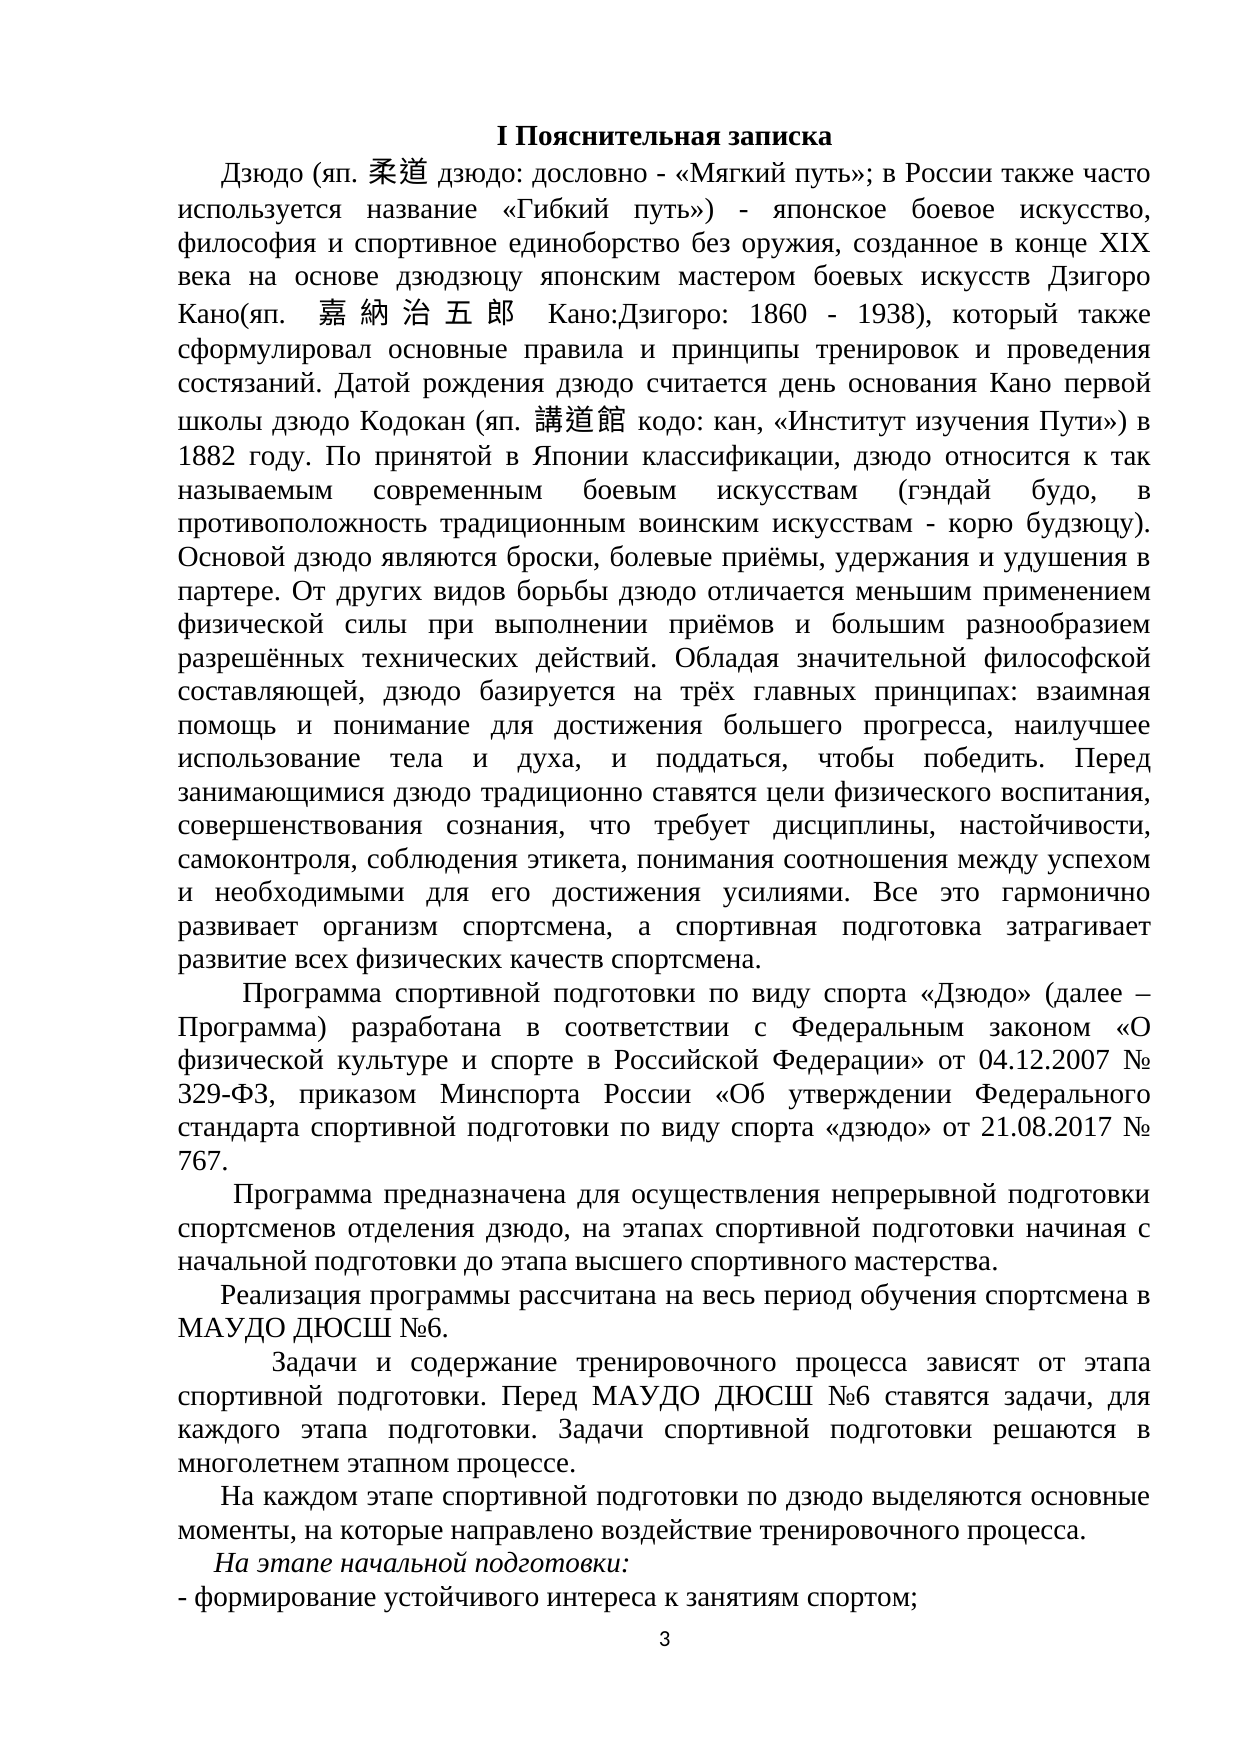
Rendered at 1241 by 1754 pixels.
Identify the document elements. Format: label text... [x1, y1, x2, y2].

text Программа предназначена для осуществления непрерывной подготовки спортсменов отделения дзюдо, на этапах спортивной подготовки начиная с начальной подготовки до этапа высшего спортивного мастерства. [177, 1176, 1152, 1277]
text Дзюдо (яп. 柔道 дзюдо: дословно - «Мягкий путь»; в России также часто используется название «Гибкий путь») - японское боевое искусство, философия и спортивное единоборство без оружия, созданное в конце XIX века на основе дзюдзюцу японским мастером боевых искусств Дзигоро Кано(яп. 嘉納治五郎 Кано:Дзигоро: 1860 - 1938), который также сформулировал основные правила и принципы тренировок и проведения состязаний. Датой рождения дзюдо считается день основания Кано первой школы дзюдо Кодокан (яп. 講道館 кодо: кан, «Институт изучения Пути») в 1882 году. По принятой в Японии классификации, дзюдо относится к так называемым современным боевым искусствам (гэндай будо, в противоположность традиционным воинским искусствам - корю будзюцу). Основой дзюдо являются броски, болевые приёмы, удержания и удушения в партере. От других видов борьбы дзюдо отличается меньшим применением физической силы при выполнении приёмов и большим разнообразием разрешённых технических действий. Обладая значительной философской составляющей, дзюдо базируется на трёх главных принципах: взаимная помощь и понимание для достижения большего прогресса, наилучшее использование тела и духа, и поддаться, чтобы победить. Перед занимающимися дзюдо традиционно ставятся цели физического воспитания, совершенствования сознания, что требует дисциплины, настойчивости, самоконтроля, соблюдения этикета, понимания соотношения между успехом и необходимыми для его достижения усилиями. Все это гармонично развивает организм спортсмена, а спортивная подготовка затрагивает развитие всех физических качеств спортсмена. [177, 152, 1152, 975]
text - формирование устойчивого интереса к занятиям спортом; [177, 1579, 1152, 1612]
text Программа спортивной подготовки по виду спорта «Дзюдо» (далее – Программа) разработана в соответствии с Федеральным законом «О физической культуре и спорте в Российской Федерации» от 04.12.2007 № 329-ФЗ, приказом Минспорта России «Об утверждении Федерального стандарта спортивной подготовки по виду спорта «дзюдо» от 21.08.2017 № 767. [177, 975, 1152, 1176]
text I Пояснительная записка [177, 118, 1152, 152]
text Задачи и содержание тренировочного процесса зависят от этапа спортивной подготовки. Перед МАУДО ДЮСШ №6 ставятся задачи, для каждого этапа подготовки. Задачи спортивной подготовки решаются в многолетнем этапном процессе. [177, 1344, 1152, 1478]
text На этапе начальной подготовки: [177, 1545, 1152, 1579]
text Реализация программы рассчитана на весь период обучения спортсмена в МАУДО ДЮСШ №6. [177, 1277, 1152, 1344]
text На каждом этапе спортивной подготовки по дзюдо выделяются основные моменты, на которые направлено воздействие тренировочного процесса. [177, 1478, 1152, 1545]
